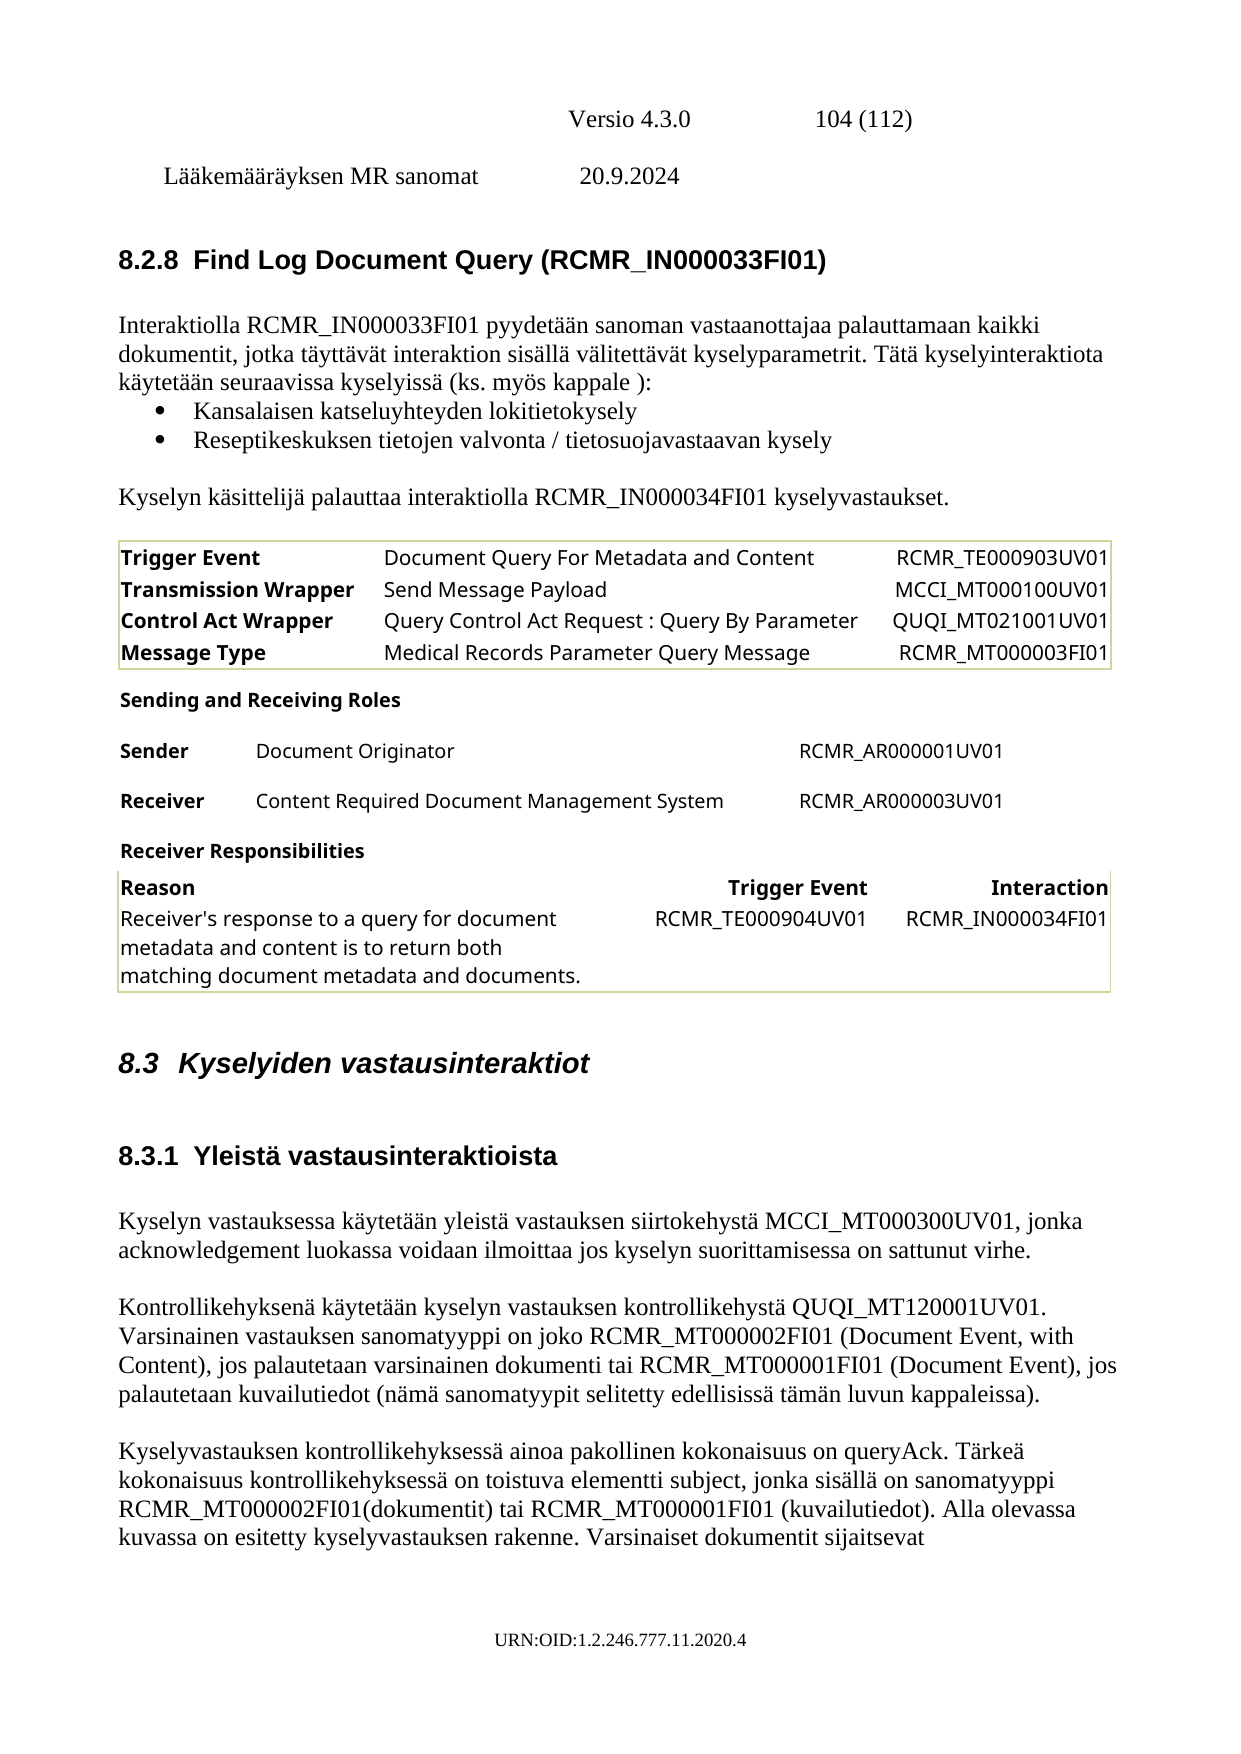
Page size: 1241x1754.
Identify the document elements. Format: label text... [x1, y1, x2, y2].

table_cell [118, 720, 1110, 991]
text Kyselyn käsittelijä palauttaa interaktiolla RCMR_IN000034FI01 kyselyvastaukset. [118, 482, 1122, 511]
subtitle Kyselyiden vastausinteraktiot [118, 1046, 1122, 1080]
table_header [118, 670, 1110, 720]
list Reseptikeskuksen tietojen valvonta / tietosuojavastaavan kysely [156, 425, 1122, 454]
text Kyselyn vastauksessa käytetään yleistä vastauksen siirtokehystä MCCI_MT000300UV01, jonka acknowledgement luokassa voidaan ilmoittaa jos kyselyn suorittamisessa on sattunut virhe. [118, 1206, 1122, 1264]
text Kontrollikehyksenä käytetään kyselyn vastauksen kontrollikehystä QUQI_MT120001UV01. Varsinainen vastauksen sanomatyyppi on joko RCMR_MT000002FI01 (Document Event, with Content), jos palautetaan varsinainen dokumenti tai RCMR_MT000001FI01 (Document Event), jos palautetaan kuvailutiedot (nämä sanomatyypit selitetty edellisissä tämän luvun kappaleissa). [118, 1292, 1122, 1407]
subtitle Yleistä vastausinteraktioista [118, 1140, 1122, 1171]
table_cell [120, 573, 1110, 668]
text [118, 1436, 1122, 1551]
text Interaktiolla RCMR_IN000033FI01 pyydetään sanoman vastaanottajaa palauttamaan kaikki dokumentit, jotka täyttävät interaktion sisällä välitettävät kyselyparametrit. Tätä kyselyinteraktiota käytetään seuraavissa kyselyissä (ks. myös kappale 8.1.3): [118, 310, 1122, 396]
list Kansalaisen katseluyhteyden lokitietokysely [156, 396, 1122, 425]
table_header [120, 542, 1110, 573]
subtitle Find Log Document Query (RCMR_IN000033FI01) [118, 244, 1122, 275]
